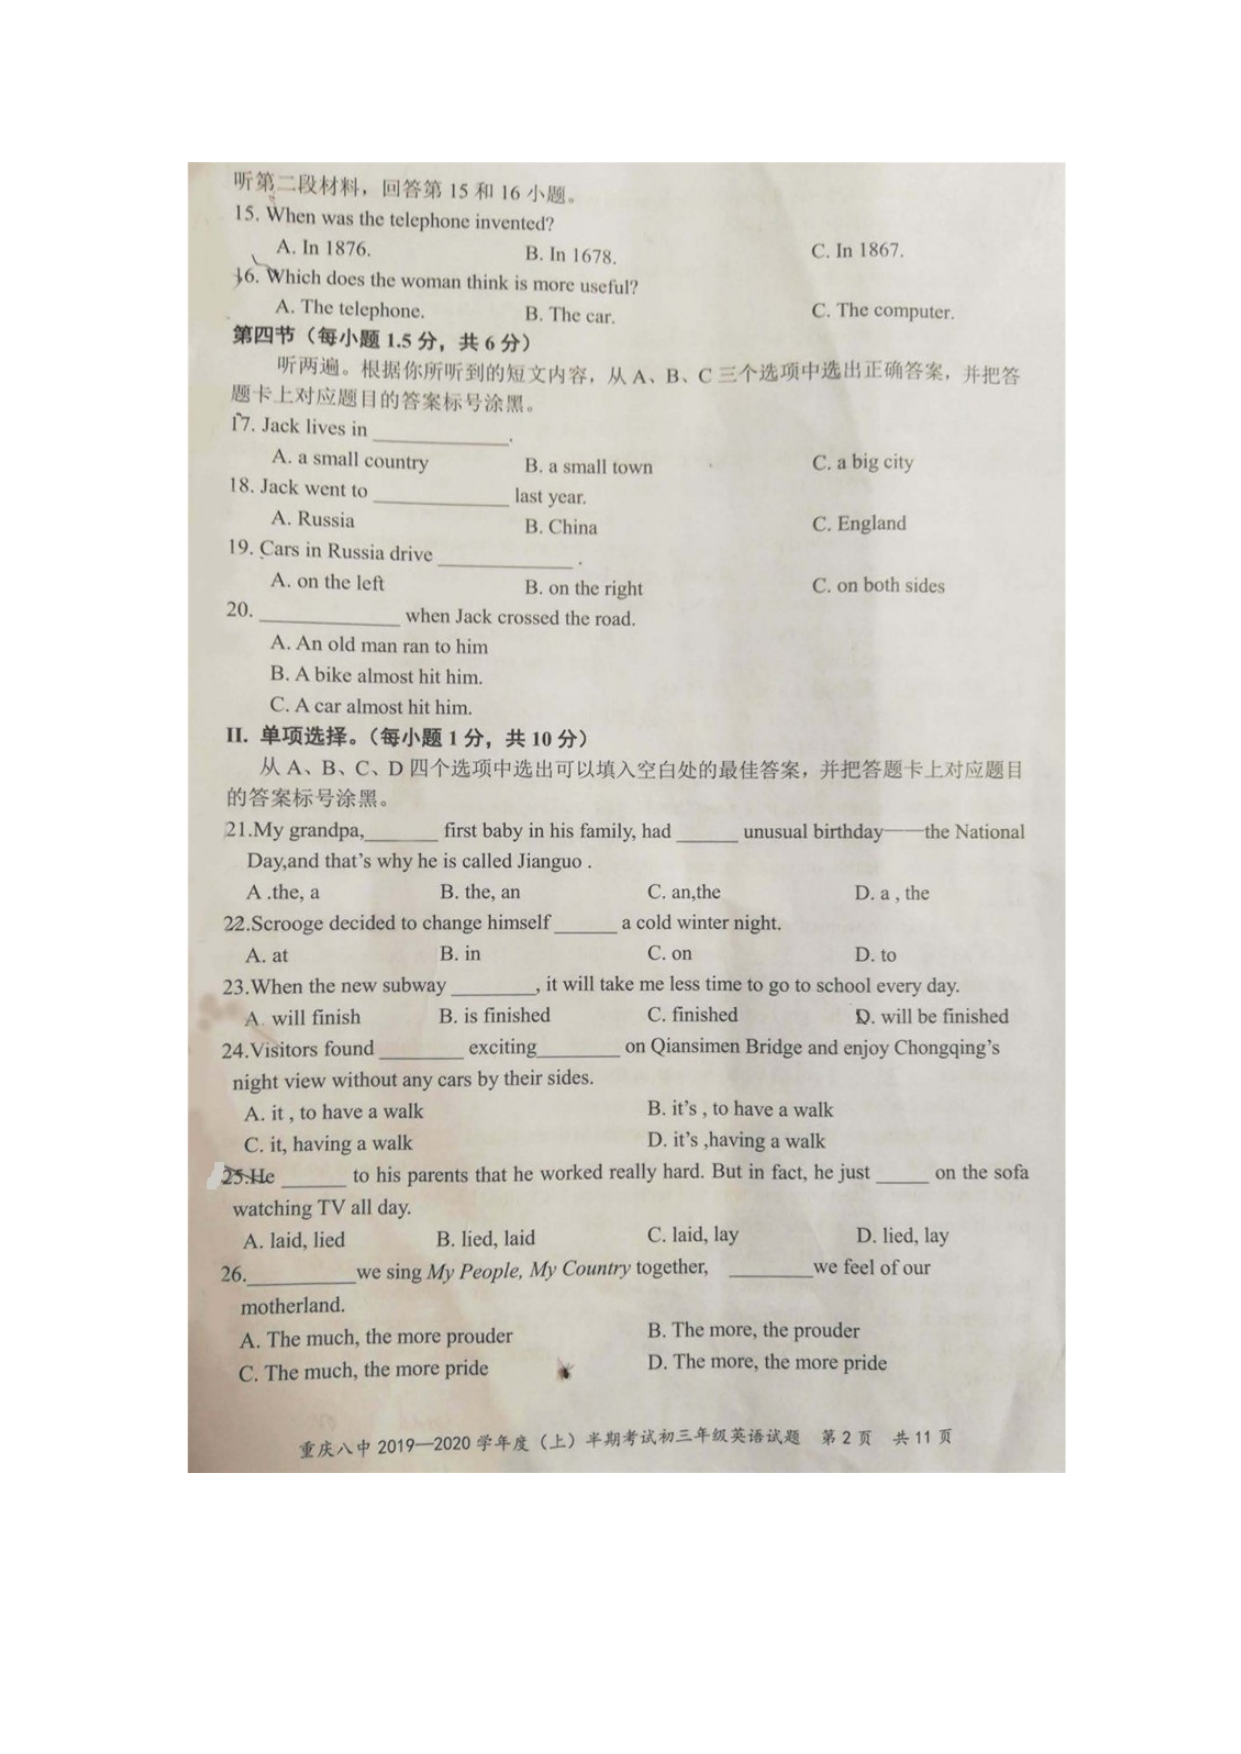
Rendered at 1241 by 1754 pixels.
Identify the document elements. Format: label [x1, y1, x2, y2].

picture [187, 162, 1066, 1473]
